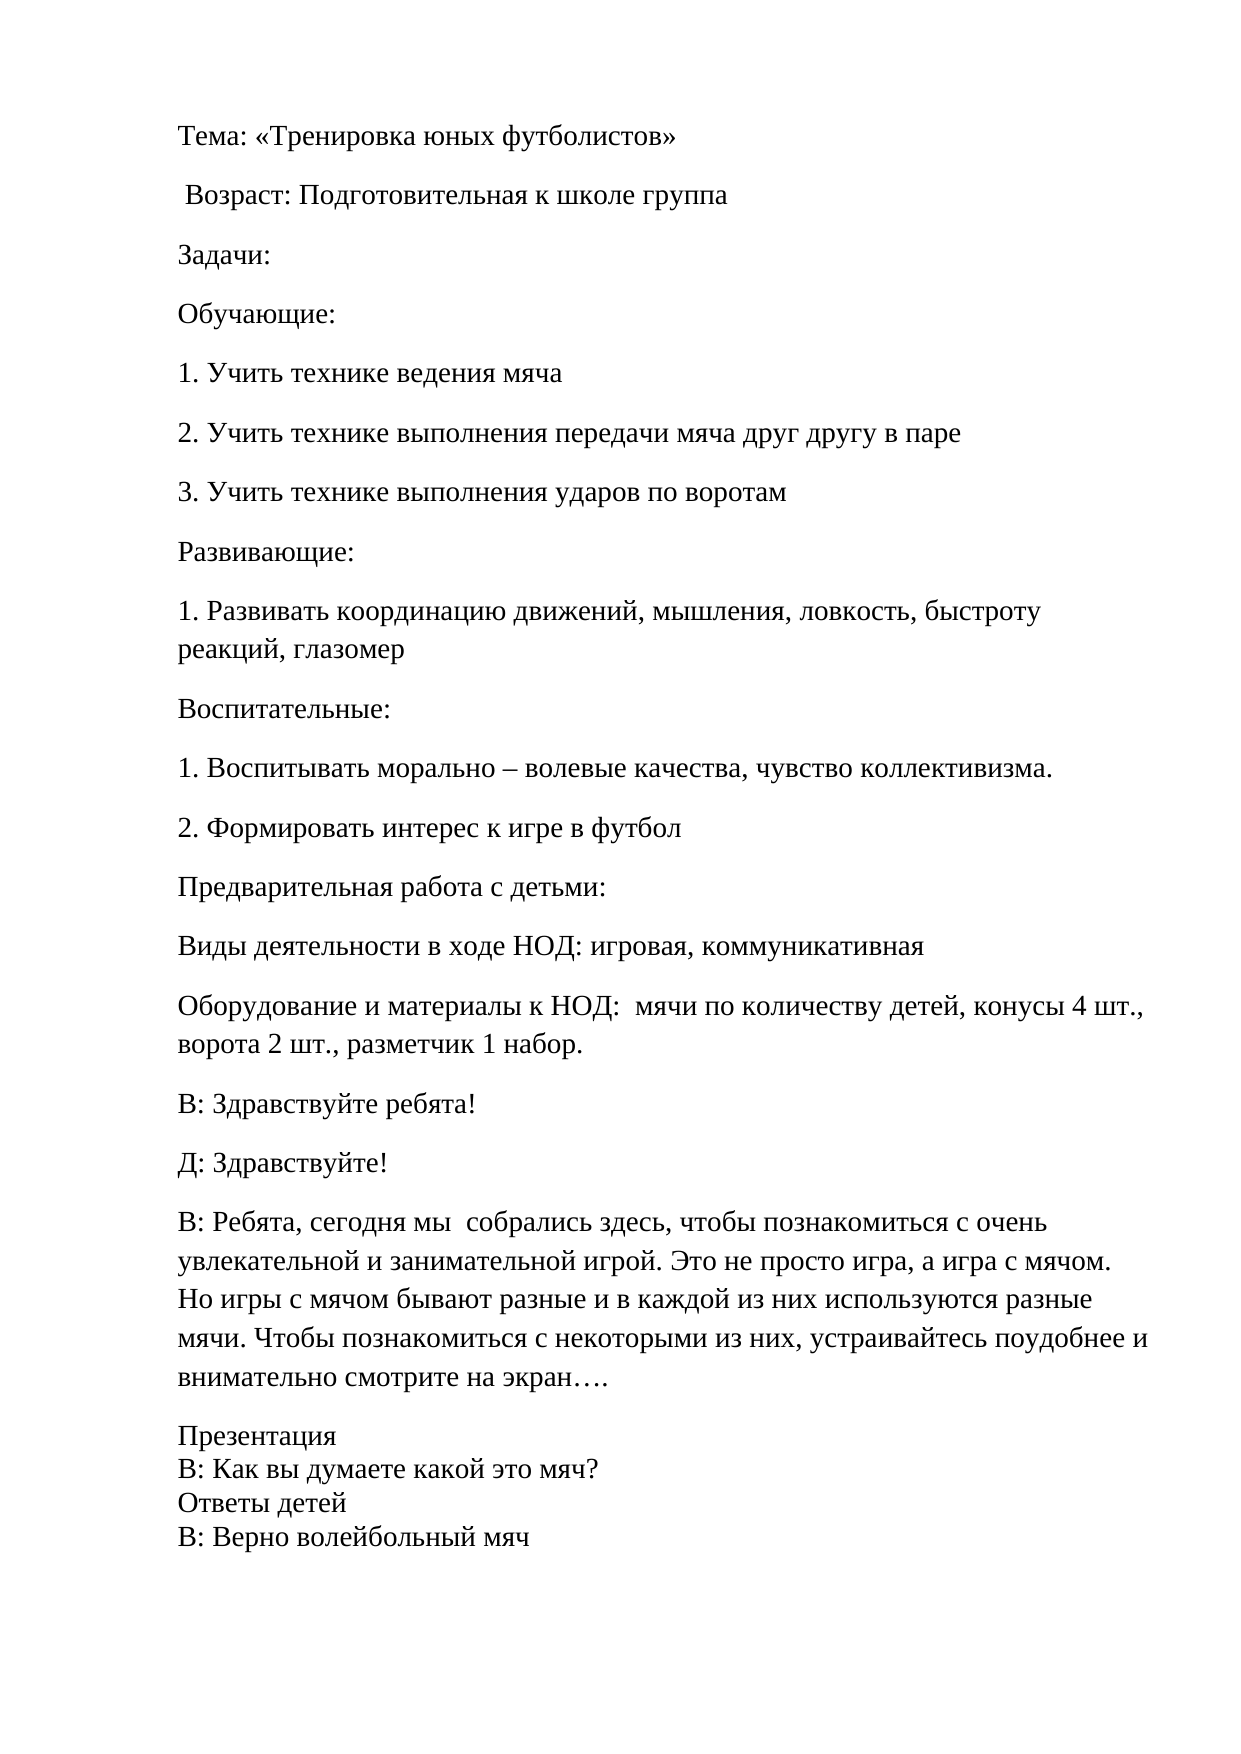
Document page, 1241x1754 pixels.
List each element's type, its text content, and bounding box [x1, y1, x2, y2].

text Задачи: [177, 237, 1152, 270]
text В: Здравствуйте ребята! [177, 1086, 1152, 1119]
text В: Верно волейбольный мяч [177, 1519, 1152, 1552]
text Предварительная работа с детьми: [177, 869, 1152, 903]
text 1. Развивать координацию движений, мышления, ловкость, быстроту реакций, глазомер [177, 593, 1152, 665]
text Презентация [177, 1418, 1152, 1452]
text Виды деятельности в ходе НОД: игровая, коммуникативная [177, 928, 1152, 962]
text Воспитательные: [177, 691, 1152, 724]
text Оборудование и материалы к НОД: мячи по количеству детей, конусы 4 шт., ворота 2 шт., разметчик 1 набор. [177, 988, 1152, 1060]
text 3. Учить технике выполнения ударов по воротам [177, 474, 1152, 508]
text Ответы детей [177, 1485, 1152, 1519]
text Возраст: Подготовительная к школе группа [177, 177, 1152, 211]
text 2. Формировать интерес к игре в футбол [177, 810, 1152, 843]
text Развивающие: [177, 534, 1152, 567]
text В: Как вы думаете какой это мяч? [177, 1452, 1152, 1485]
text Обучающие: [177, 296, 1152, 330]
text В: Ребята, сегодня мы собрались здесь, чтобы познакомиться с очень увлекательной и занимательной игрой. Это не просто игра, а игра с мячом. Но игры с мячом бывают разные и в каждой из них используются разные мячи. Чтобы познакомиться с некоторыми из них, устраивайтесь поудобнее и внимательно смотрите на экран…. [177, 1204, 1152, 1392]
text 1. Учить технике ведения мяча [177, 356, 1152, 389]
text 1. Воспитывать морально – волевые качества, чувство коллективизма. [177, 750, 1152, 784]
text Тема: «Тренировка юных футболистов» [177, 118, 1152, 152]
text 2. Учить технике выполнения передачи мяча друг другу в паре [177, 415, 1152, 448]
text Д: Здравствуйте! [177, 1145, 1152, 1179]
